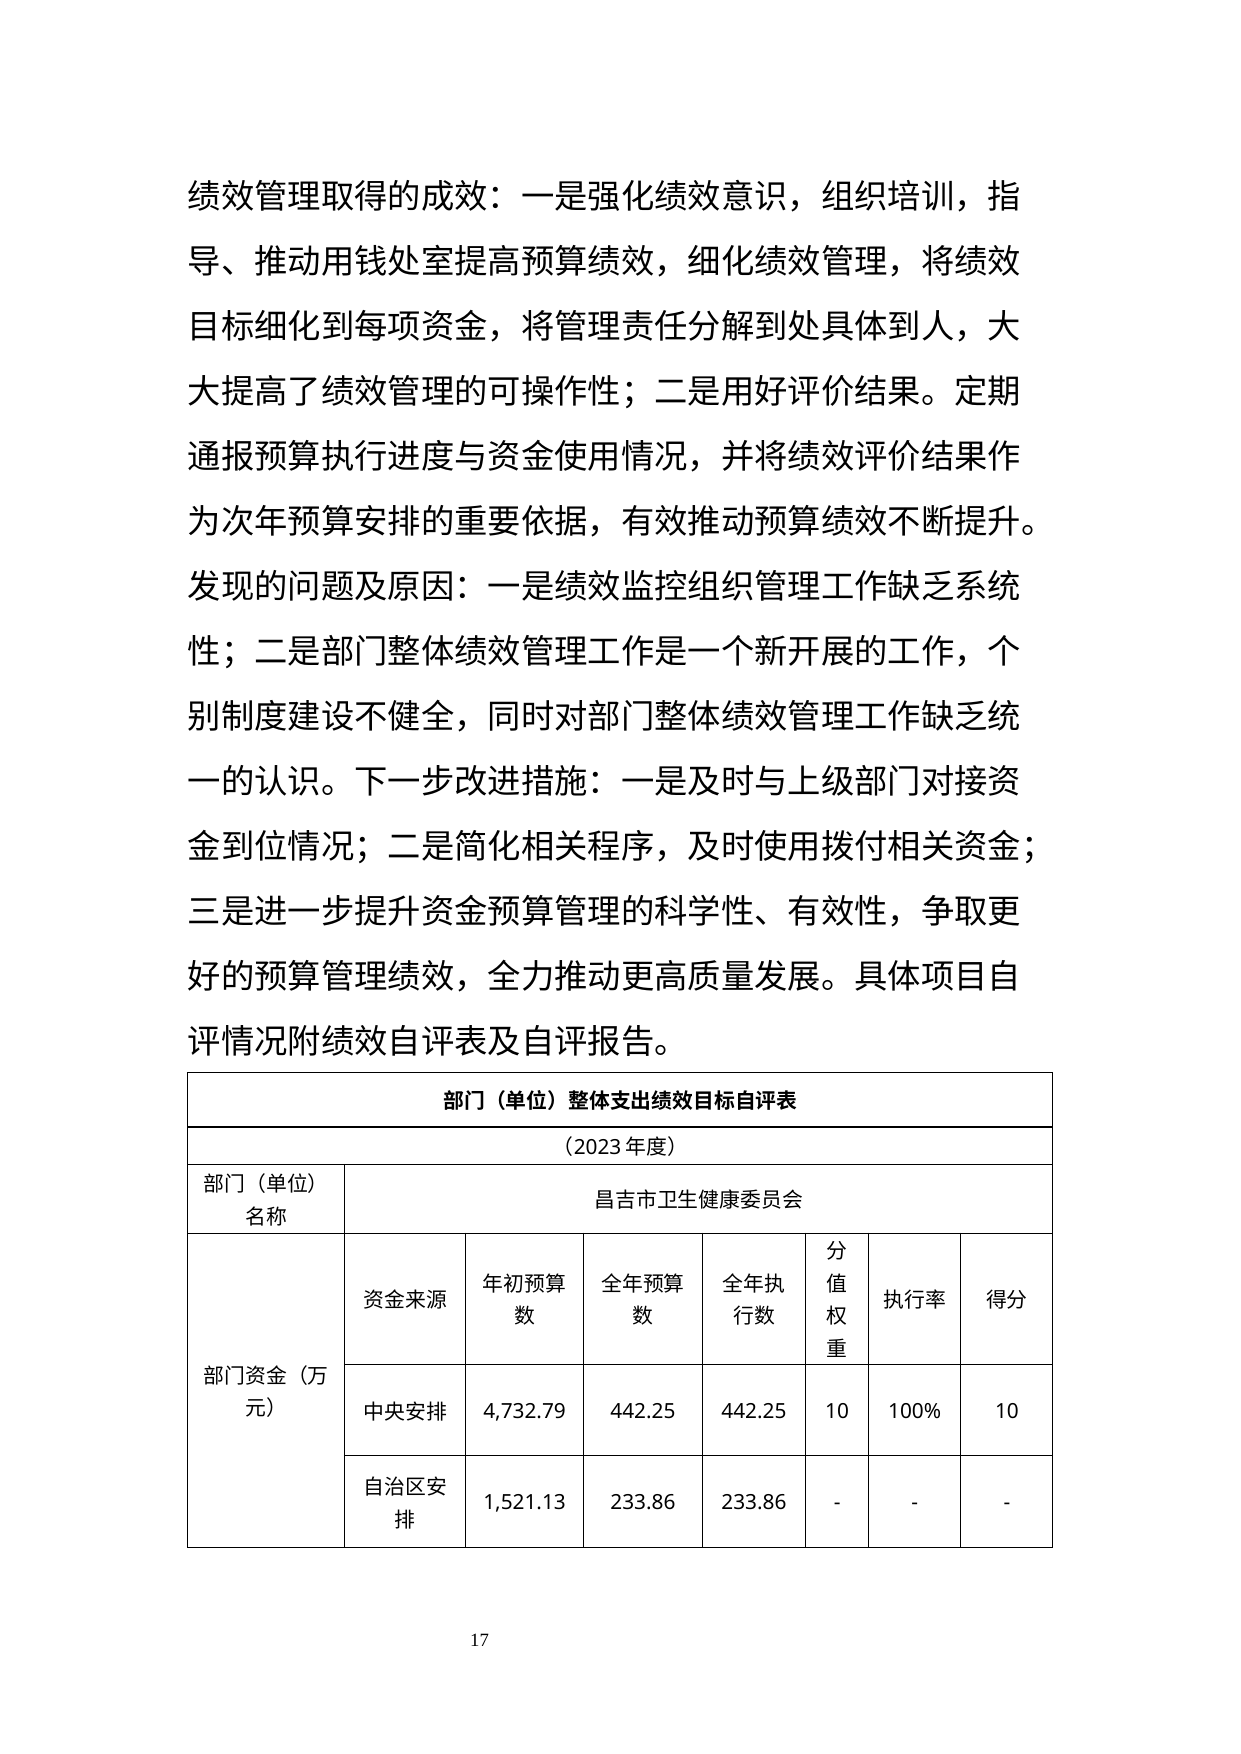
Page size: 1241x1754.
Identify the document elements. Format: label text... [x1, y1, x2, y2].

table_cell 10 [806, 1365, 868, 1455]
table_cell 昌吉市卫生健康委员会 [345, 1165, 1052, 1233]
table_cell 部门资金（万元） [188, 1234, 344, 1547]
table_cell - [806, 1456, 868, 1547]
table_cell 全年执行数 [703, 1234, 805, 1364]
table_cell 442.25 [703, 1365, 805, 1455]
table_header 部门（单位）整体支出绩效目标自评表 [188, 1073, 1052, 1126]
table_cell - [869, 1456, 960, 1547]
table_cell 10 [961, 1365, 1052, 1455]
table_cell 部门（单位）名称 [188, 1165, 344, 1233]
table_cell 100% [869, 1365, 960, 1455]
table_cell （2023年度） [188, 1128, 1052, 1164]
table_cell 中央安排 [345, 1365, 465, 1455]
table_cell 资金来源 [345, 1234, 465, 1364]
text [187, 162, 1053, 1072]
table_cell 4,732.79 [466, 1365, 583, 1455]
table_cell 全年预算数 [584, 1234, 702, 1364]
table_cell 233.86 [703, 1456, 805, 1547]
table_cell 自治区安排 [345, 1456, 465, 1547]
table_cell - [961, 1456, 1052, 1547]
table_cell 年初预算数 [466, 1234, 583, 1364]
table_cell 执行率 [869, 1234, 960, 1364]
table_cell 得分 [961, 1234, 1052, 1364]
table_cell 1,521.13 [466, 1456, 583, 1547]
table_cell 442.25 [584, 1365, 702, 1455]
table_cell 分值权重 [806, 1234, 868, 1364]
table_cell 233.86 [584, 1456, 702, 1547]
